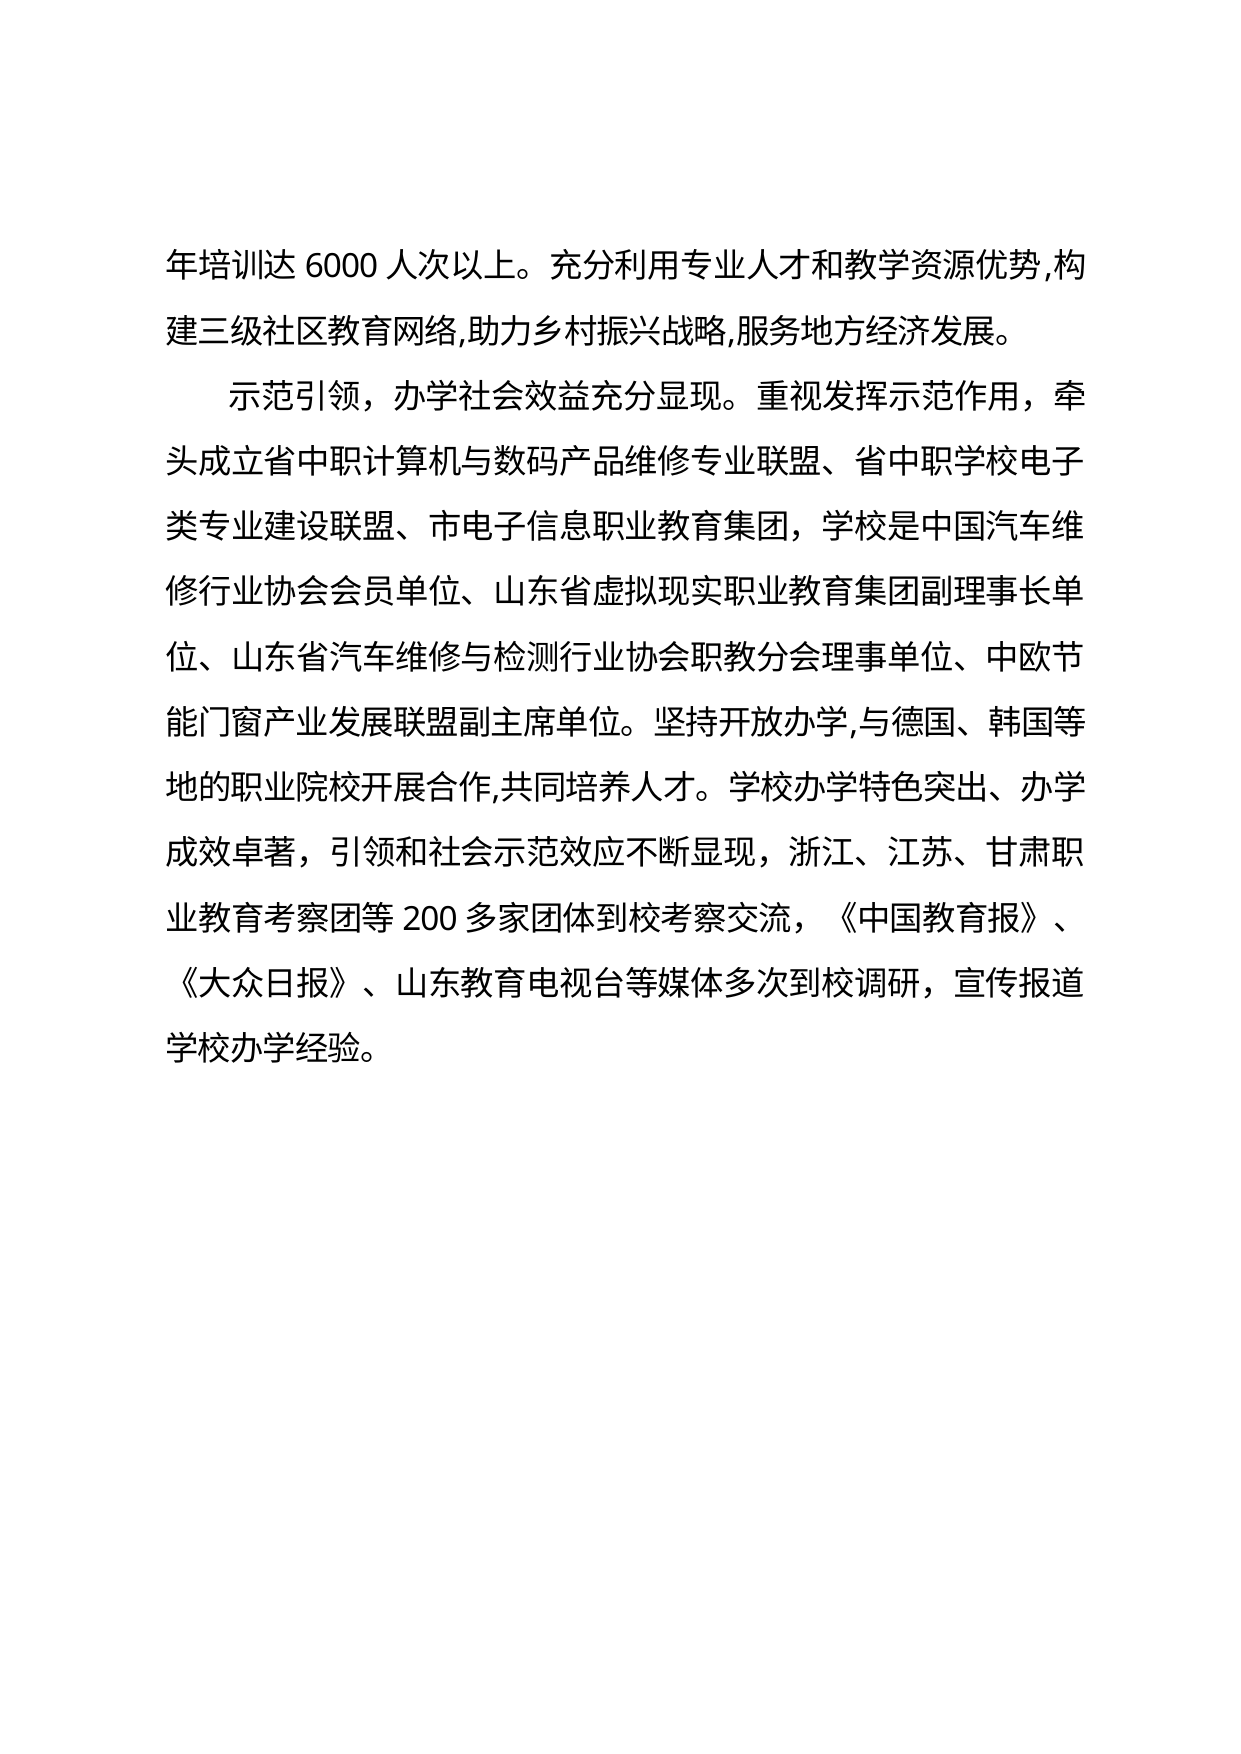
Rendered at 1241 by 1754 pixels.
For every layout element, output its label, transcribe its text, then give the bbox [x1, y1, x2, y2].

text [165, 231, 1087, 361]
text 示范引领，办学社会效益充分显现。重视发挥示范作用，牵头成立省中职计算机与数码产品维修专业联盟、省中职学校电子类专业建设联盟、市电子信息职业教育集团，学校是中国汽车维修行业协会会员单位、山东省虚拟现实职业教育集团副理事长单位、山东省汽车维修与检测行业协会职教分会理事单位、中欧节能门窗产业发展联盟副主席单位。坚持开放办学,与德国、韩国等地的职业院校开展合作,共同培养人才。学校办学特色突出、办学成效卓著，引领和社会示范效应不断显现，浙江、江苏、甘肃职业教育考察团等200多家团体到校考察交流，《中国教育报》、《大众日报》、山东教育电视台等媒体多次到校调研，宣传报道学校办学经验。 [165, 361, 1087, 1078]
